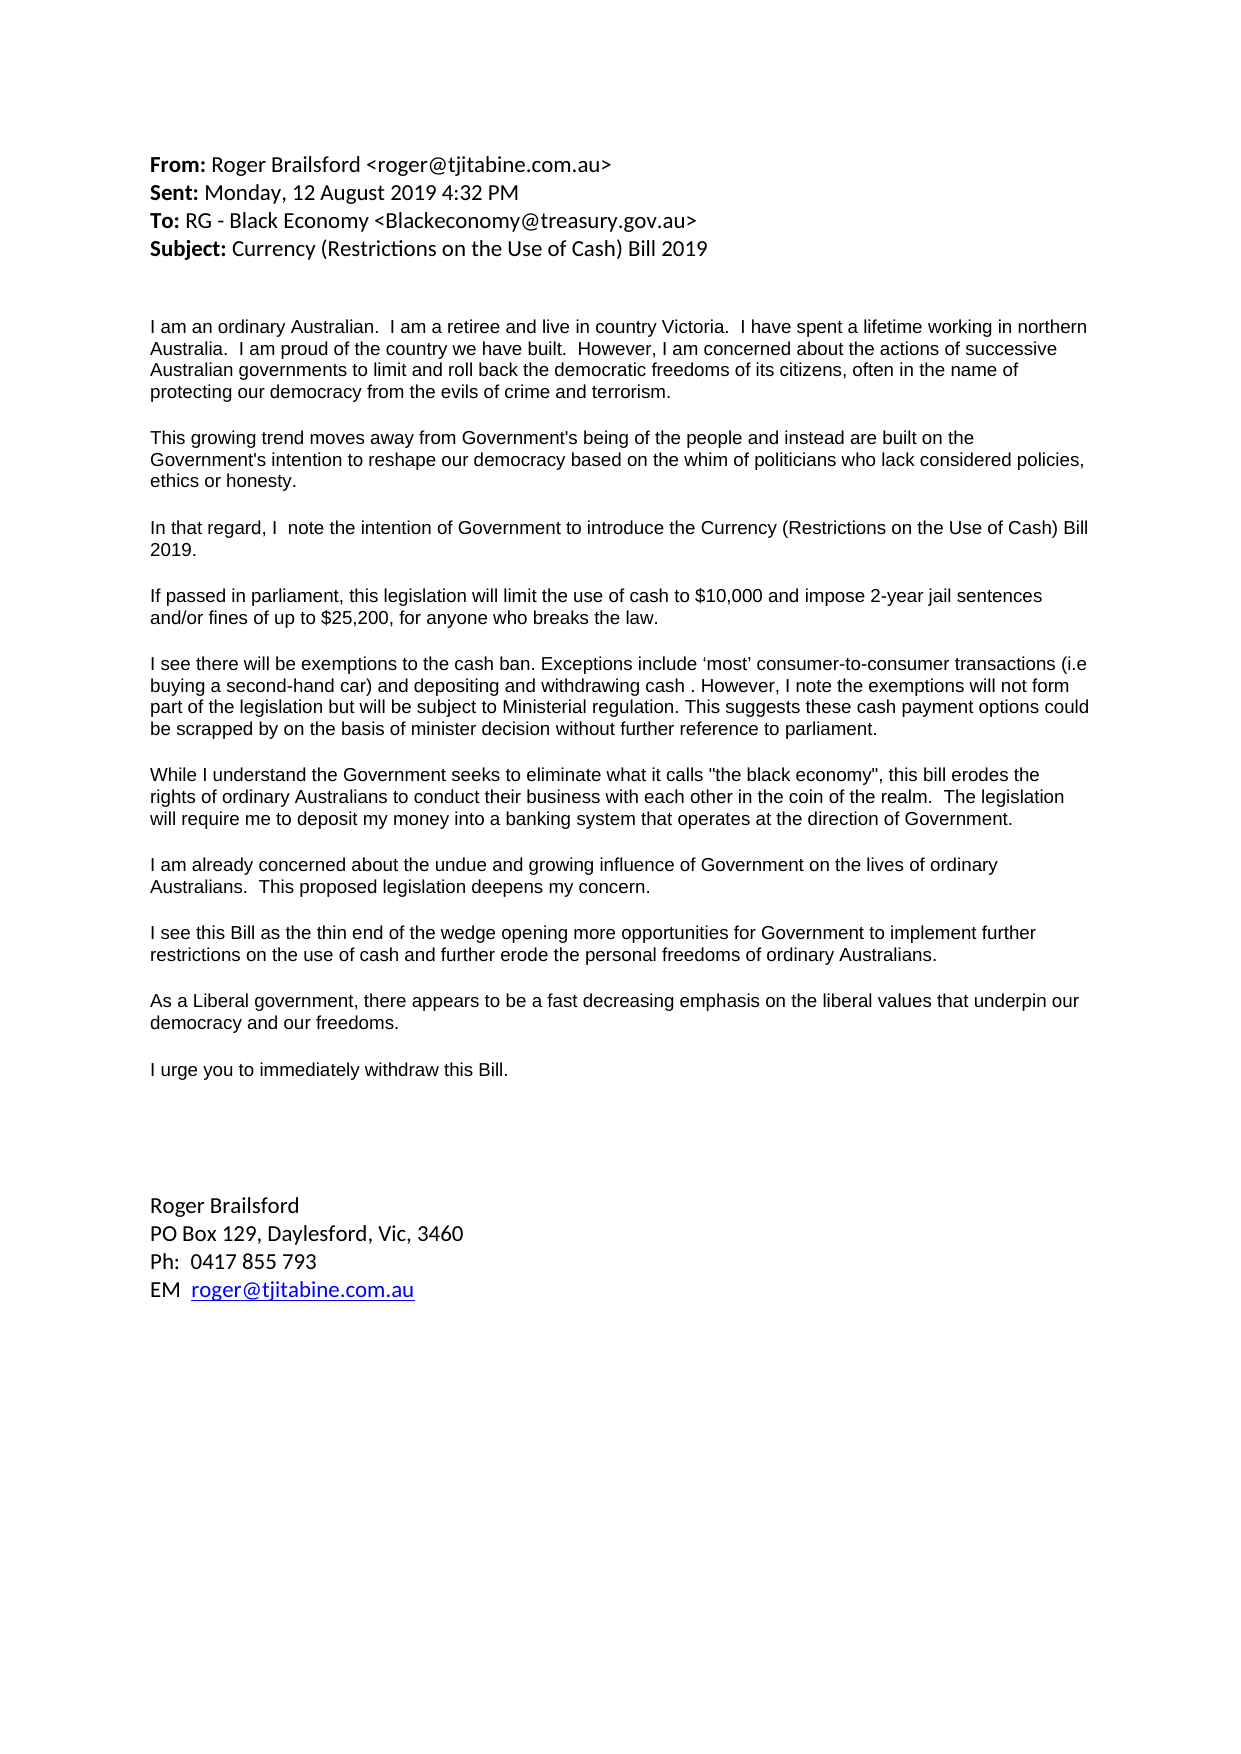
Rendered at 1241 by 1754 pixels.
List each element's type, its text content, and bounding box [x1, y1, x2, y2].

text I urge you to immediately withdraw this Bill. [150, 1058, 1090, 1080]
text This growing trend moves away from Government's being of the people and instead are built on the Government's intention to reshape our democracy based on the whim of politicians who lack considered policies, ethics or honesty. [297, 427, 1090, 492]
text I am already concerned about the undue and growing influence of Government on the lives of ordinary Australians. This proposed legislation deepens my concern. [651, 854, 1090, 897]
text From: Roger Brailsford <roger@tjitabine.com.au> Sent: Monday, 12 August 2019 4:32 PM To: RG - Black Economy <Blackeconomy@treasury.gov.au> Subject: Currency (Restrictions on the Use of Cash) Bill 2019 [150, 150, 1090, 262]
text Roger Brailsford [150, 1191, 1090, 1219]
text PO Box 129, Daylesford, Vic, 3460 [150, 1219, 1090, 1247]
text In that regard, I note the intention of Government to introduce the Currency (Restrictions on the Use of Cash) Bill 2019. [150, 517, 1090, 560]
text I see this Bill as the thin end of the wedge opening more opportunities for Government to implement further restrictions on the use of cash and further erode the personal freedoms of ordinary Australians. [150, 922, 1090, 965]
text I see there will be exemptions to the cash ban. Exceptions include ‘most’ consumer-to-consumer transactions (i.e buying a second-hand car) and depositing and withdrawing cash . However, I note the exemptions will not form part of the legislation but will be subject to Ministerial regulation. This suggests these cash payment options could be scrapped by on the basis of minister decision without further reference to parliament. [150, 653, 1090, 739]
text As a Liberal government, there appears to be a fast decreasing emphasis on the liberal values that underpin our democracy and our freedoms. [150, 990, 1090, 1033]
text I am an ordinary Australian. I am a retiree and live in country Victoria. I have spent a lifetime working in northern Australia. I am proud of the country we have built. However, I am concerned about the actions of successive Australian governments to limit and roll back the democratic freedoms of its citizens, often in the name of protecting our democracy from the evils of crime and terrorism. [150, 316, 1090, 402]
text Ph: 0417 855 793 [150, 1247, 1090, 1276]
text EM roger@tjitabine.com.au [150, 1276, 1090, 1303]
text While I understand the Government seeks to eliminate what it calls "the black economy", this bill erodes the rights of ordinary Australians to conduct their business with each other in the coin of the realm. The legislation will require me to deposit my money into a banking system that operates at the direction of Government. [150, 764, 1090, 829]
text If passed in parliament, this legislation will limit the use of cash to $10,000 and impose 2-year jail sentences and/or fines of up to $25,200, for anyone who breaks the law. [659, 585, 1090, 628]
